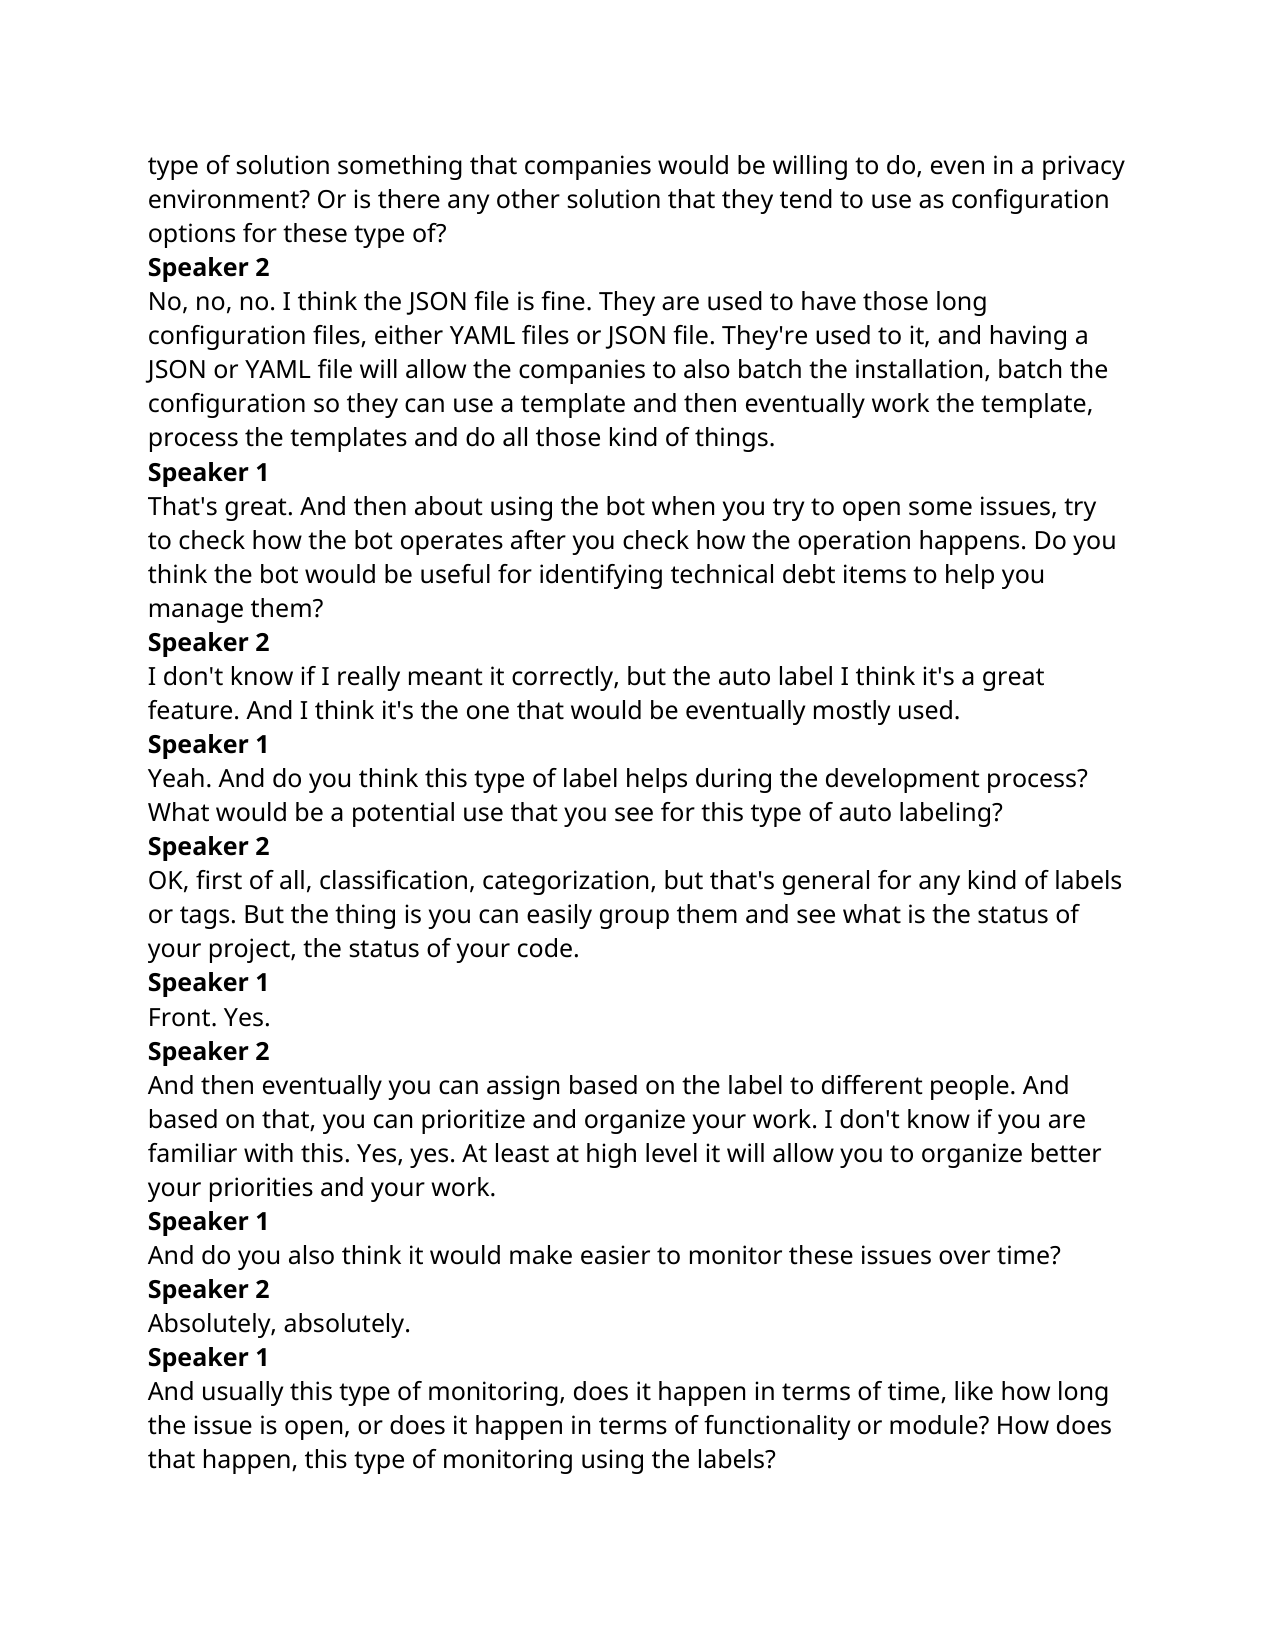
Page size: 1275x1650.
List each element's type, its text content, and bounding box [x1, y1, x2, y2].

text Speaker 1 Yeah. And do you think this type of label helps during the development process? What would be a potential use that you see for this type of auto labeling? [148, 727, 1127, 829]
text Speaker 2 And then eventually you can assign based on the label to different people. And based on that, you can prioritize and organize your work. I don't know if you are familiar with this. Yes, yes. At least at high level it will allow you to organize better your priorities and your work. [148, 1033, 1127, 1203]
text Speaker 1 That's great. And then about using the bot when you try to open some issues, try to check how the bot operates after you check how the operation happens. Do you think the bot would be useful for identifying technical debt items to help you manage them? [148, 454, 1127, 624]
text Speaker 2 Absolutely, absolutely. [148, 1272, 1127, 1340]
text Speaker 1 Front. Yes. [148, 965, 1127, 1033]
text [148, 148, 1127, 250]
text Speaker 2 No, no, no. I think the JSON file is fine. They are used to have those long configuration files, either YAML files or JSON file. They're used to it, and having a JSON or YAML file will allow the companies to also batch the installation, batch the configuration so they can use a template and then eventually work the template, process the templates and do all those kind of things. [148, 250, 1127, 454]
text Speaker 1 And do you also think it would make easier to monitor these issues over time? [148, 1203, 1127, 1272]
text Speaker 2 I don't know if I really meant it correctly, but the auto label I think it's a great feature. And I think it's the one that would be eventually mostly used. [148, 624, 1127, 727]
text Speaker 1 And usually this type of monitoring, does it happen in terms of time, like how long the issue is open, or does it happen in terms of functionality or module? How does that happen, this type of monitoring using the labels? [148, 1340, 1127, 1476]
text Speaker 2 OK, first of all, classification, categorization, but that's general for any kind of labels or tags. But the thing is you can easily group them and see what is the status of your project, the status of your code. [148, 829, 1127, 965]
